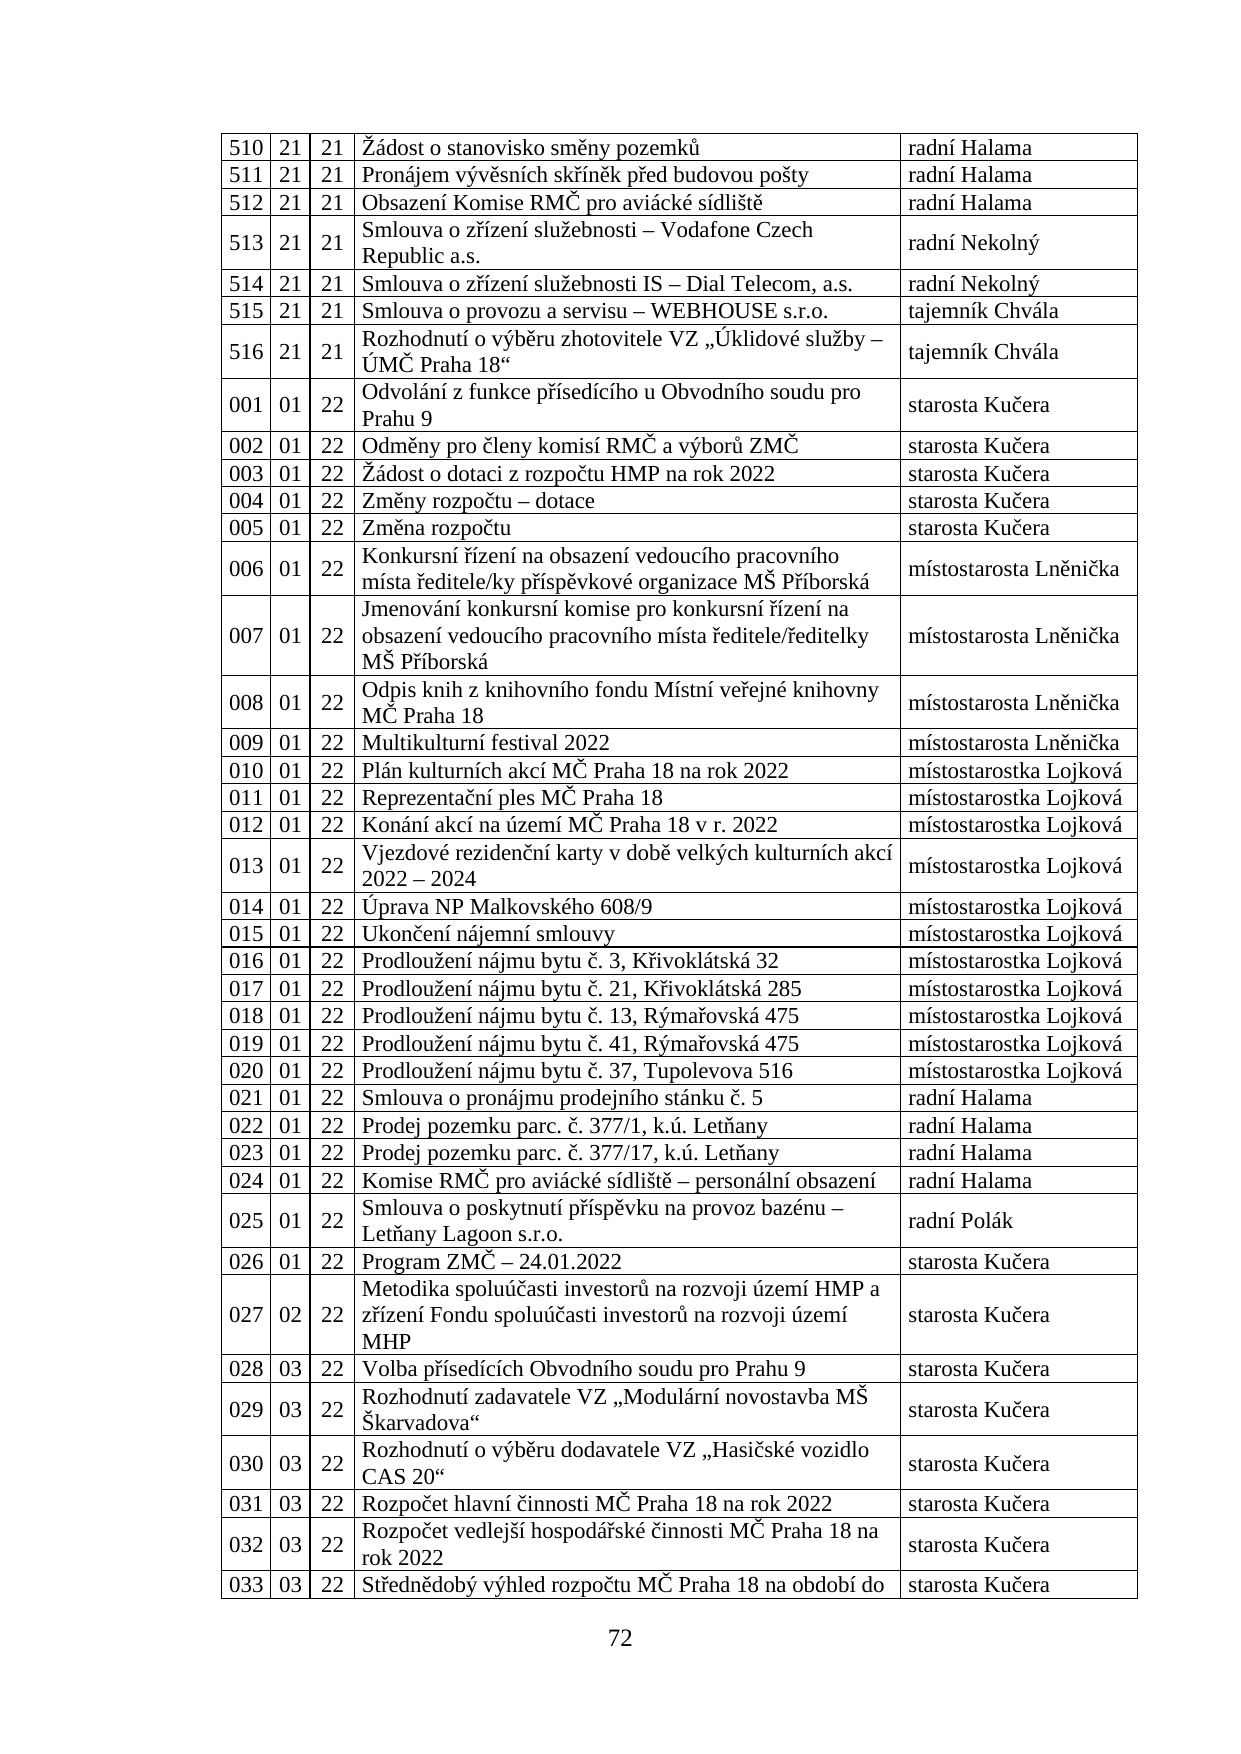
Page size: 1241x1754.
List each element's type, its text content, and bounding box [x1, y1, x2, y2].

table_cell 513 [222, 216, 270, 269]
table_cell 017 [222, 975, 270, 1001]
table_cell 22 [311, 757, 354, 783]
table_cell 011 [222, 784, 270, 811]
table_cell 515 [222, 297, 270, 324]
table_cell 21 [311, 297, 354, 324]
table_cell 22 [311, 1057, 354, 1083]
table_cell 510 [222, 134, 270, 160]
table_cell 22 [311, 432, 354, 458]
table_cell radní Halama [901, 1167, 1137, 1193]
table_cell místostarosta Lněnička [901, 596, 1137, 674]
table_cell 01 [271, 893, 309, 919]
table_cell 03 [271, 1383, 309, 1435]
table_cell 03 [271, 1436, 309, 1489]
table_cell 002 [222, 432, 270, 458]
table_cell 01 [271, 596, 309, 674]
table_cell 22 [311, 784, 354, 811]
table_cell starosta Kučera [901, 432, 1137, 458]
table_cell 22 [311, 596, 354, 674]
table_cell Změny rozpočtu – dotace [355, 487, 900, 513]
table_cell Rozpočet hlavní činnosti MČ Praha 18 na rok 2022 [355, 1490, 900, 1517]
table_cell 22 [311, 1194, 354, 1247]
table_cell 21 [311, 270, 354, 296]
table_cell radní Halama [901, 161, 1137, 188]
table_cell 22 [311, 839, 354, 892]
table_cell 01 [271, 514, 309, 541]
table_cell 01 [271, 1167, 309, 1193]
table_cell 008 [222, 676, 270, 728]
table_cell 005 [222, 514, 270, 541]
table_cell 01 [271, 920, 309, 946]
table_cell 01 [271, 1085, 309, 1111]
table_cell Program ZMČ – 24.01.2022 [355, 1248, 900, 1274]
table_cell 01 [271, 812, 309, 838]
table_cell 21 [271, 297, 309, 324]
table_cell 029 [222, 1383, 270, 1435]
table_cell 516 [222, 325, 270, 377]
table_cell 22 [311, 1248, 354, 1274]
table_cell 21 [271, 325, 309, 377]
table_cell starosta Kučera [901, 460, 1137, 486]
table_cell místostarostka Lojková [901, 948, 1137, 974]
table_cell 21 [271, 161, 309, 188]
table_cell 22 [311, 1085, 354, 1111]
table_cell Smlouva o zřízení služebnosti – Vodafone Czech Republic a.s. [355, 216, 900, 269]
table_cell místostarostka Lojková [901, 975, 1137, 1001]
table_cell Prodej pozemku parc. č. 377/17, k.ú. Letňany [355, 1139, 900, 1166]
table_cell Ukončení nájemní smlouvy [355, 920, 900, 946]
table_cell 004 [222, 487, 270, 513]
table_cell starosta Kučera [901, 1355, 1137, 1382]
table_cell 22 [311, 948, 354, 974]
table_cell 22 [311, 1030, 354, 1056]
table_cell Odpis knih z knihovního fondu Místní veřejné knihovny MČ Praha 18 [355, 676, 900, 728]
table_cell 012 [222, 812, 270, 838]
table_cell 01 [271, 1248, 309, 1274]
table_cell 02 [271, 1275, 309, 1354]
table_cell Rozhodnutí o výběru zhotovitele VZ „Úklidové služby – ÚMČ Praha 18“ [355, 325, 900, 377]
table_cell starosta Kučera [901, 1436, 1137, 1489]
table_cell 01 [271, 676, 309, 728]
table_cell Rozpočet vedlejší hospodářské činnosti MČ Praha 18 na rok 2022 [355, 1518, 900, 1570]
table_cell 22 [311, 487, 354, 513]
table_cell 01 [271, 460, 309, 486]
table_cell 03 [271, 1355, 309, 1382]
table_cell 22 [311, 1383, 354, 1435]
table_cell 032 [222, 1518, 270, 1570]
table_cell Odměny pro členy komisí RMČ a výborů ZMČ [355, 432, 900, 458]
table_cell starosta Kučera [901, 1490, 1137, 1517]
table_cell Žádost o stanovisko směny pozemků [355, 134, 900, 160]
table_cell 22 [311, 1490, 354, 1517]
table_cell Konání akcí na území MČ Praha 18 v r. 2022 [355, 812, 900, 838]
table_cell Smlouva o pronájmu prodejního stánku č. 5 [355, 1085, 900, 1111]
table_cell 03 [271, 1490, 309, 1517]
table_cell radní Halama [901, 1085, 1137, 1111]
table_cell Komise RMČ pro aviácké sídliště – personální obsazení [355, 1167, 900, 1193]
table_cell 22 [311, 1275, 354, 1354]
table_cell 22 [311, 1002, 354, 1029]
table_cell 001 [222, 379, 270, 431]
table_cell 025 [222, 1194, 270, 1247]
table_cell 03 [271, 1571, 309, 1598]
table_cell Rozhodnutí o výběru dodavatele VZ „Hasičské vozidlo CAS 20“ [355, 1436, 900, 1489]
table_cell starosta Kučera [901, 1518, 1137, 1570]
table_cell Prodloužení nájmu bytu č. 37, Tupolevova 516 [355, 1057, 900, 1083]
table_cell 020 [222, 1057, 270, 1083]
table_cell 003 [222, 460, 270, 486]
table_cell 01 [271, 757, 309, 783]
table_cell 21 [311, 325, 354, 377]
table_cell 21 [311, 134, 354, 160]
table_cell 021 [222, 1085, 270, 1111]
table_cell radní Halama [901, 189, 1137, 215]
table_cell místostarostka Lojková [901, 839, 1137, 892]
table_cell 006 [222, 542, 270, 594]
table_cell 21 [311, 216, 354, 269]
table_cell Prodej pozemku parc. č. 377/1, k.ú. Letňany [355, 1112, 900, 1138]
table_cell 22 [311, 893, 354, 919]
table_cell Smlouva o poskytnutí příspěvku na provoz bazénu – Letňany Lagoon s.r.o. [355, 1194, 900, 1247]
table_cell Odvolání z funkce přísedícího u Obvodního soudu pro Prahu 9 [355, 379, 900, 431]
table_cell místostarosta Lněnička [901, 729, 1137, 756]
table_cell starosta Kučera [901, 514, 1137, 541]
table_cell místostarostka Lojková [901, 1002, 1137, 1029]
table_cell 033 [222, 1571, 270, 1598]
table_cell 01 [271, 542, 309, 594]
table_cell místostarostka Lojková [901, 893, 1137, 919]
table_cell 03 [271, 1518, 309, 1570]
table_cell 01 [271, 1112, 309, 1138]
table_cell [355, 1571, 900, 1598]
table_cell 22 [311, 1139, 354, 1166]
table_cell 016 [222, 948, 270, 974]
table_cell místostarostka Lojková [901, 757, 1137, 783]
table_cell místostarostka Lojková [901, 812, 1137, 838]
table_cell Žádost o dotaci z rozpočtu HMP na rok 2022 [355, 460, 900, 486]
table_cell radní Nekolný [901, 270, 1137, 296]
table_cell místostarostka Lojková [901, 1030, 1137, 1056]
table_cell 007 [222, 596, 270, 674]
table_cell starosta Kučera [901, 1248, 1137, 1274]
table_cell 013 [222, 839, 270, 892]
table_cell Metodika spoluúčasti investorů na rozvoji území HMP a zřízení Fondu spoluúčasti investorů na rozvoji území MHP [355, 1275, 900, 1354]
table_cell místostarostka Lojková [901, 920, 1137, 946]
table_cell 009 [222, 729, 270, 756]
table_cell Prodloužení nájmu bytu č. 3, Křivoklátská 32 [355, 948, 900, 974]
table_cell místostarostka Lojková [901, 784, 1137, 811]
table_cell 22 [311, 1518, 354, 1570]
table_cell 21 [311, 161, 354, 188]
table_cell 018 [222, 1002, 270, 1029]
table_cell místostarostka Lojková [901, 1057, 1137, 1083]
table_cell 015 [222, 920, 270, 946]
table_cell 014 [222, 893, 270, 919]
table_cell 027 [222, 1275, 270, 1354]
table_cell Prodloužení nájmu bytu č. 41, Rýmařovská 475 [355, 1030, 900, 1056]
table_cell 01 [271, 379, 309, 431]
table_cell radní Halama [901, 1139, 1137, 1166]
table_cell Jmenování konkursní komise pro konkursní řízení na obsazení vedoucího pracovního místa ředitele/ředitelky MŠ Příborská [355, 596, 900, 674]
table_cell 01 [271, 1030, 309, 1056]
table_cell 01 [271, 1194, 309, 1247]
table_cell radní Polák [901, 1194, 1137, 1247]
table_cell 022 [222, 1112, 270, 1138]
table_cell 22 [311, 975, 354, 1001]
table_cell Prodloužení nájmu bytu č. 21, Křivoklátská 285 [355, 975, 900, 1001]
table_cell 21 [271, 189, 309, 215]
table_cell 01 [271, 975, 309, 1001]
table_cell 01 [271, 729, 309, 756]
table_cell radní Nekolný [901, 216, 1137, 269]
table_cell 01 [271, 839, 309, 892]
table_cell 019 [222, 1030, 270, 1056]
table_cell Volba přísedících Obvodního soudu pro Prahu 9 [355, 1355, 900, 1382]
table_cell tajemník Chvála [901, 325, 1137, 377]
table_cell radní Halama [901, 1112, 1137, 1138]
table_cell 22 [311, 1112, 354, 1138]
table_cell 01 [271, 1057, 309, 1083]
table_cell 01 [271, 487, 309, 513]
table_cell radní Halama [901, 134, 1137, 160]
table_cell 01 [271, 1002, 309, 1029]
table_cell 01 [271, 1139, 309, 1166]
table_cell 01 [271, 432, 309, 458]
table_cell 023 [222, 1139, 270, 1166]
table_cell 030 [222, 1436, 270, 1489]
table_cell Rozhodnutí zadavatele VZ „Modulární novostavba MŠ Škarvadova“ [355, 1383, 900, 1435]
table_cell Úprava NP Malkovského 608/9 [355, 893, 900, 919]
table_cell 22 [311, 920, 354, 946]
table_cell Smlouva o zřízení služebnosti IS – Dial Telecom, a.s. [355, 270, 900, 296]
table_cell 01 [271, 948, 309, 974]
table_cell 21 [311, 189, 354, 215]
table_cell 22 [311, 379, 354, 431]
table_cell místostarosta Lněnička [901, 542, 1137, 594]
table_cell 22 [311, 542, 354, 594]
table_cell starosta Kučera [901, 1275, 1137, 1354]
table_cell 22 [311, 1355, 354, 1382]
table_cell Multikulturní festival 2022 [355, 729, 900, 756]
table_cell starosta Kučera [901, 379, 1137, 431]
table_cell 22 [311, 812, 354, 838]
table_cell Prodloužení nájmu bytu č. 13, Rýmařovská 475 [355, 1002, 900, 1029]
table_cell 024 [222, 1167, 270, 1193]
table_cell 01 [271, 784, 309, 811]
table_cell 22 [311, 514, 354, 541]
table_cell starosta Kučera [901, 1571, 1137, 1598]
table_cell Konkursní řízení na obsazení vedoucího pracovního místa ředitele/ky příspěvkové organizace MŠ Příborská [355, 542, 900, 594]
table_cell 22 [311, 460, 354, 486]
table_cell Změna rozpočtu [355, 514, 900, 541]
table_cell 028 [222, 1355, 270, 1382]
table_cell 22 [311, 1167, 354, 1193]
table_cell 511 [222, 161, 270, 188]
table_cell 026 [222, 1248, 270, 1274]
table_cell 22 [311, 1571, 354, 1598]
table_cell 031 [222, 1490, 270, 1517]
table_cell Smlouva o provozu a servisu – WEBHOUSE s.r.o. [355, 297, 900, 324]
table_cell Obsazení Komise RMČ pro aviácké sídliště [355, 189, 900, 215]
table_cell 21 [271, 216, 309, 269]
table_cell Vjezdové rezidenční karty v době velkých kulturních akcí 2022 – 2024 [355, 839, 900, 892]
table_cell 21 [271, 270, 309, 296]
table_cell starosta Kučera [901, 487, 1137, 513]
table_cell 21 [271, 134, 309, 160]
table_cell tajemník Chvála [901, 297, 1137, 324]
table_cell Pronájem vývěsních skříněk před budovou pošty [355, 161, 900, 188]
table_cell místostarosta Lněnička [901, 676, 1137, 728]
table_cell 22 [311, 676, 354, 728]
table_cell 010 [222, 757, 270, 783]
table_cell Plán kulturních akcí MČ Praha 18 na rok 2022 [355, 757, 900, 783]
table_cell 22 [311, 729, 354, 756]
table_cell 22 [311, 1436, 354, 1489]
table_cell 514 [222, 270, 270, 296]
table_cell Reprezentační ples MČ Praha 18 [355, 784, 900, 811]
table_cell 512 [222, 189, 270, 215]
table_cell starosta Kučera [901, 1383, 1137, 1435]
